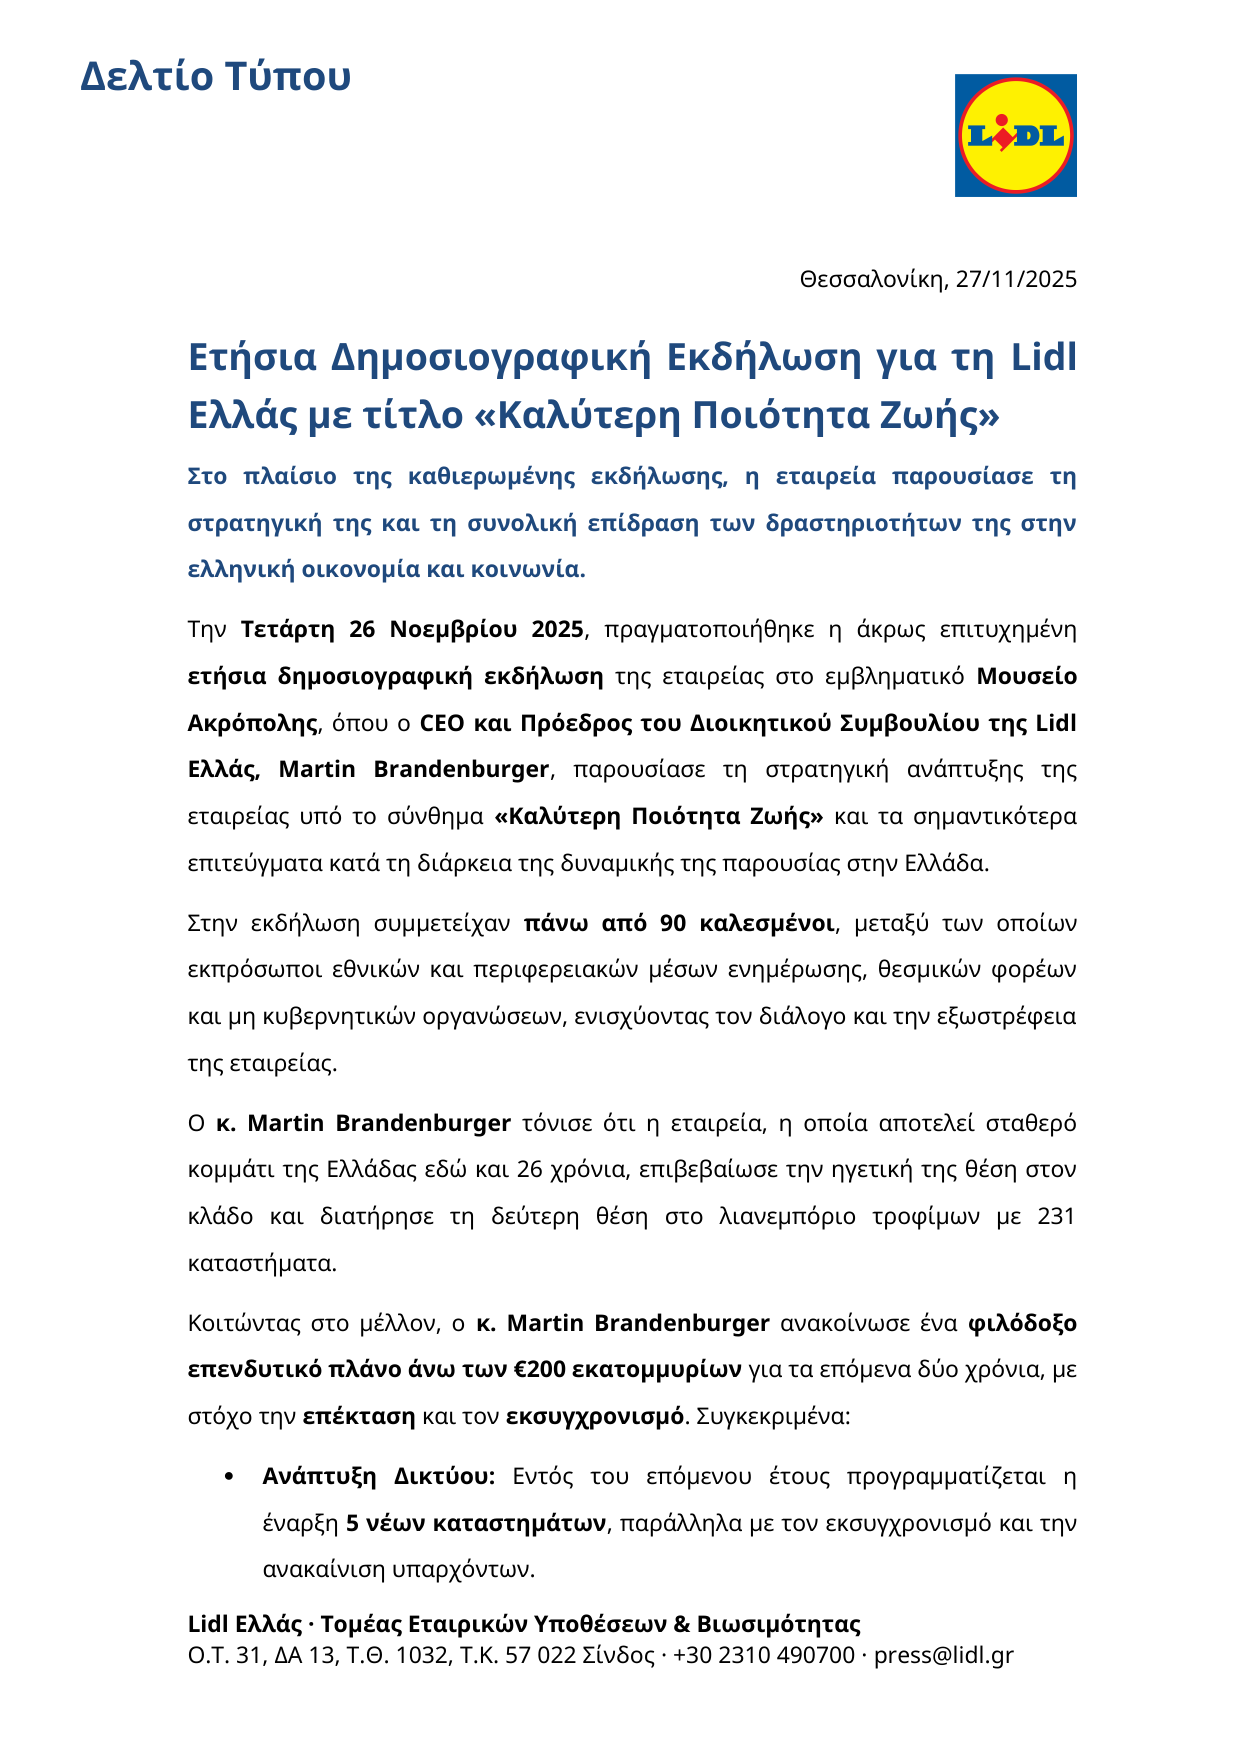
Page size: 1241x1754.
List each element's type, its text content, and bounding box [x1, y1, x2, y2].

text Στο πλαίσιο της καθιερωμένης εκδήλωσης, η εταιρεία παρουσίασε τη στρατηγική της και τη συνολική επίδραση των δραστηριοτήτων της στην ελληνική οικονομία και κοινωνία. [187, 460, 1078, 585]
list Ανάπτυξη Δικτύου: Εντός του επόμενου έτους προγραμματίζεται η έναρξη 5 νέων καταστημάτων, παράλληλα με τον εκσυγχρονισμό και την ανακαίνιση υπαρχόντων. [225, 1460, 1078, 1585]
text Την Τετάρτη 26 Νοεμβρίου 2025, πραγματοποιήθηκε η άκρως επιτυχημένη ετήσια δημοσιογραφική εκδήλωση της εταιρείας στο εμβληματικό Μουσείο Ακρόπολης, όπου ο CEO και Πρόεδρος του Διοικητικού Συμβουλίου της Lidl Ελλάς, Martin Brandenburger, παρουσίασε τη στρατηγική ανάπτυξης της εταιρείας υπό το σύνθημα «Καλύτερη Ποιότητα Ζωής» και τα σημαντικότερα επιτεύγματα κατά τη διάρκεια της δυναμικής της παρουσίας στην Ελλάδα. [187, 613, 1078, 878]
text Θεσσαλονίκη, 27/11/2025 [187, 263, 1078, 294]
text Ο κ. Martin Brandenburger τόνισε ότι η εταιρεία, η οποία αποτελεί σταθερό κομμάτι της Ελλάδας εδώ και 26 χρόνια, επιβεβαίωσε την ηγετική της θέση στον κλάδο και διατήρησε τη δεύτερη θέση στο λιανεμπόριο τροφίμων με 231 καταστήματα. [187, 1107, 1078, 1278]
picture [954, 73, 1078, 198]
text Ετήσια Δημοσιογραφική Εκδήλωση για τη Lidl Ελλάς με τίτλο «Καλύτερη Ποιότητα Ζωής» [187, 330, 1078, 439]
text Στην εκδήλωση συμμετείχαν πάνω από 90 καλεσμένοι, μεταξύ των οποίων εκπρόσωποι εθνικών και περιφερειακών μέσων ενημέρωσης, θεσμικών φορέων και μη κυβερνητικών οργανώσεων, ενισχύοντας τον διάλογο και την εξωστρέφεια της εταιρείας. [187, 907, 1078, 1078]
text Κοιτώντας στο μέλλον, ο κ. Martin Brandenburger ανακοίνωσε ένα φιλόδοξο επενδυτικό πλάνο άνω των €200 εκατομμυρίων για τα επόμενα δύο χρόνια, με στόχο την επέκταση και τον εκσυγχρονισμό. Συγκεκριμένα: [187, 1307, 1078, 1432]
